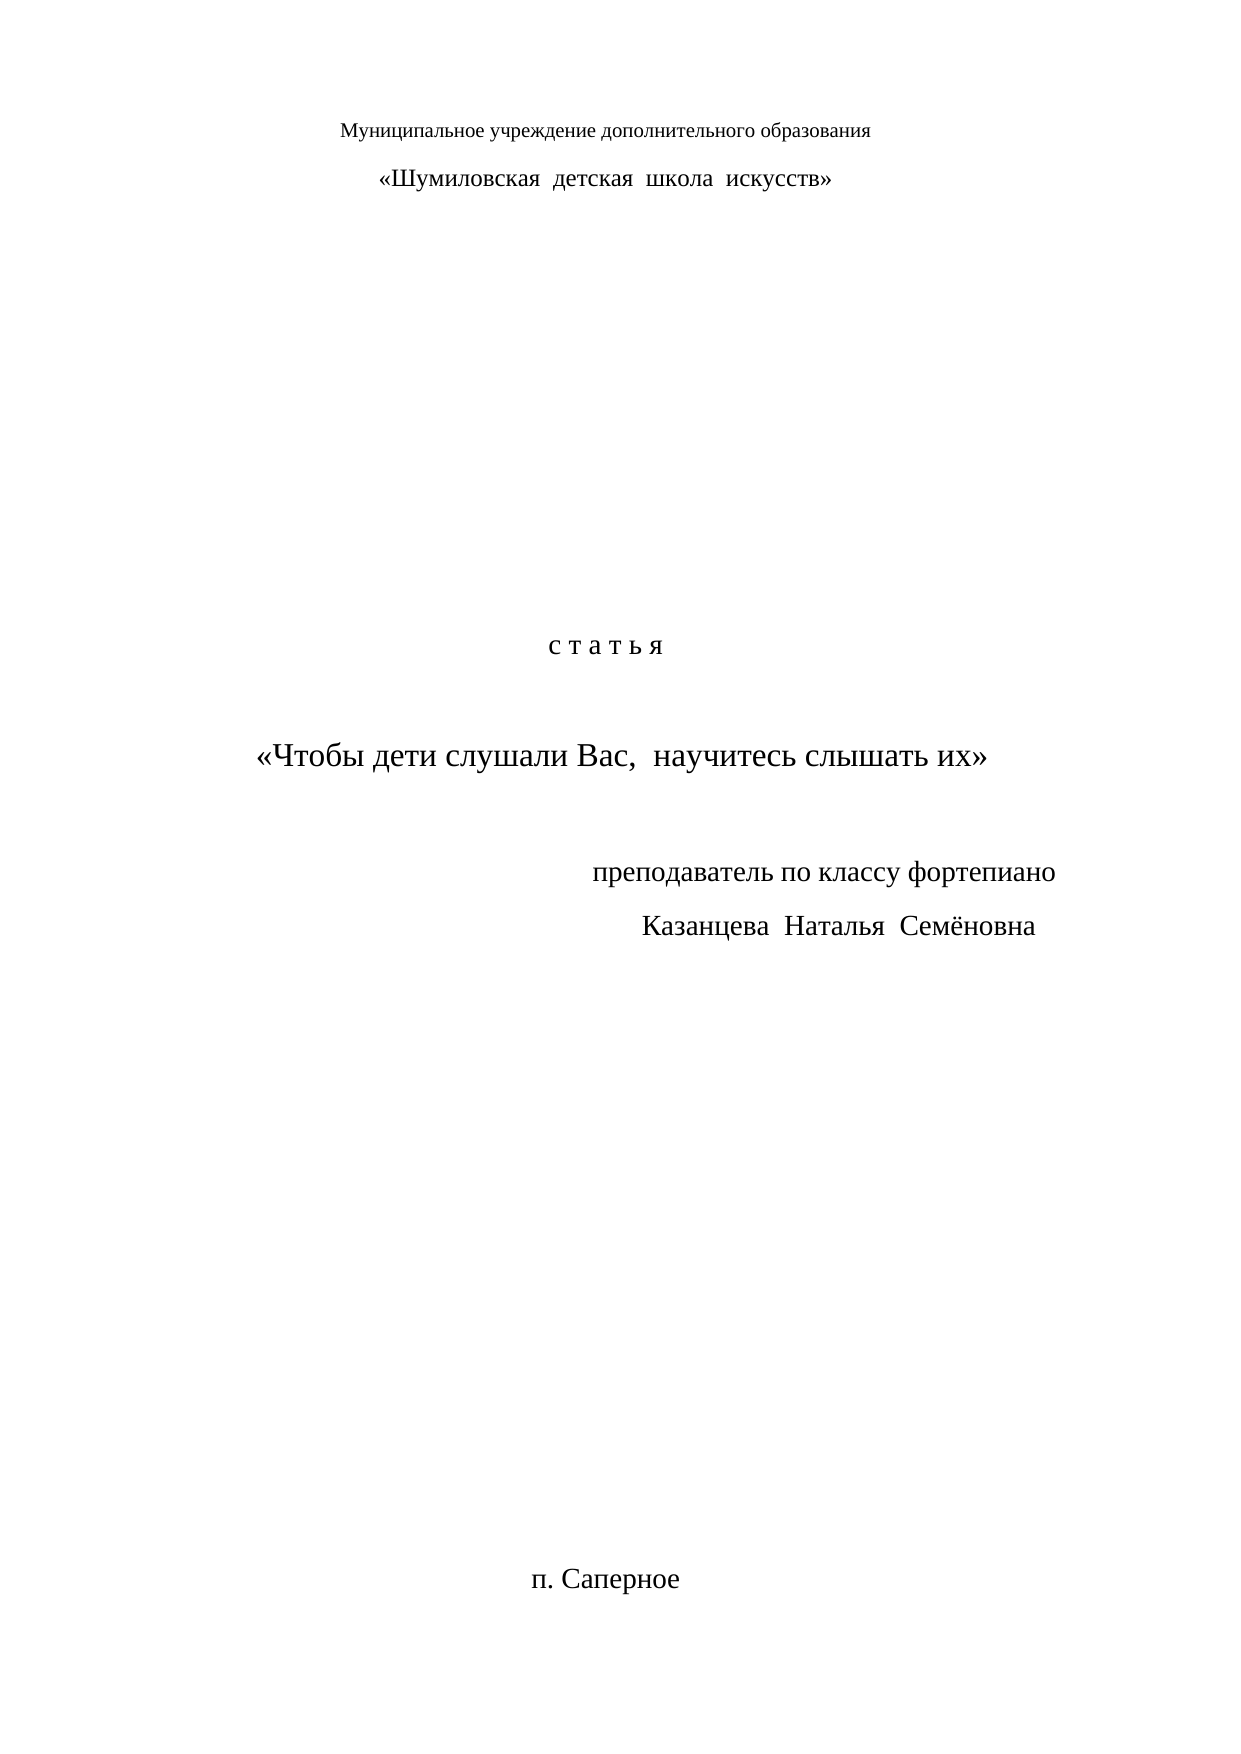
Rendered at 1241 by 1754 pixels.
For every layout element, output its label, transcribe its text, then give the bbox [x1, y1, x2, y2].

text преподаватель по классу фортепиано [148, 854, 1063, 887]
text «Чтобы дети слушали Вас, научитесь слышать их» [148, 736, 1063, 774]
text с т а т ь я [148, 627, 1063, 660]
text Казанцева Наталья Семёновна [148, 908, 1063, 942]
text п. Саперное [148, 1561, 1063, 1594]
text «Шумиловская детская школа искусств» [148, 163, 1063, 192]
text Муниципальное учреждение дополнительного образования [148, 118, 1063, 142]
